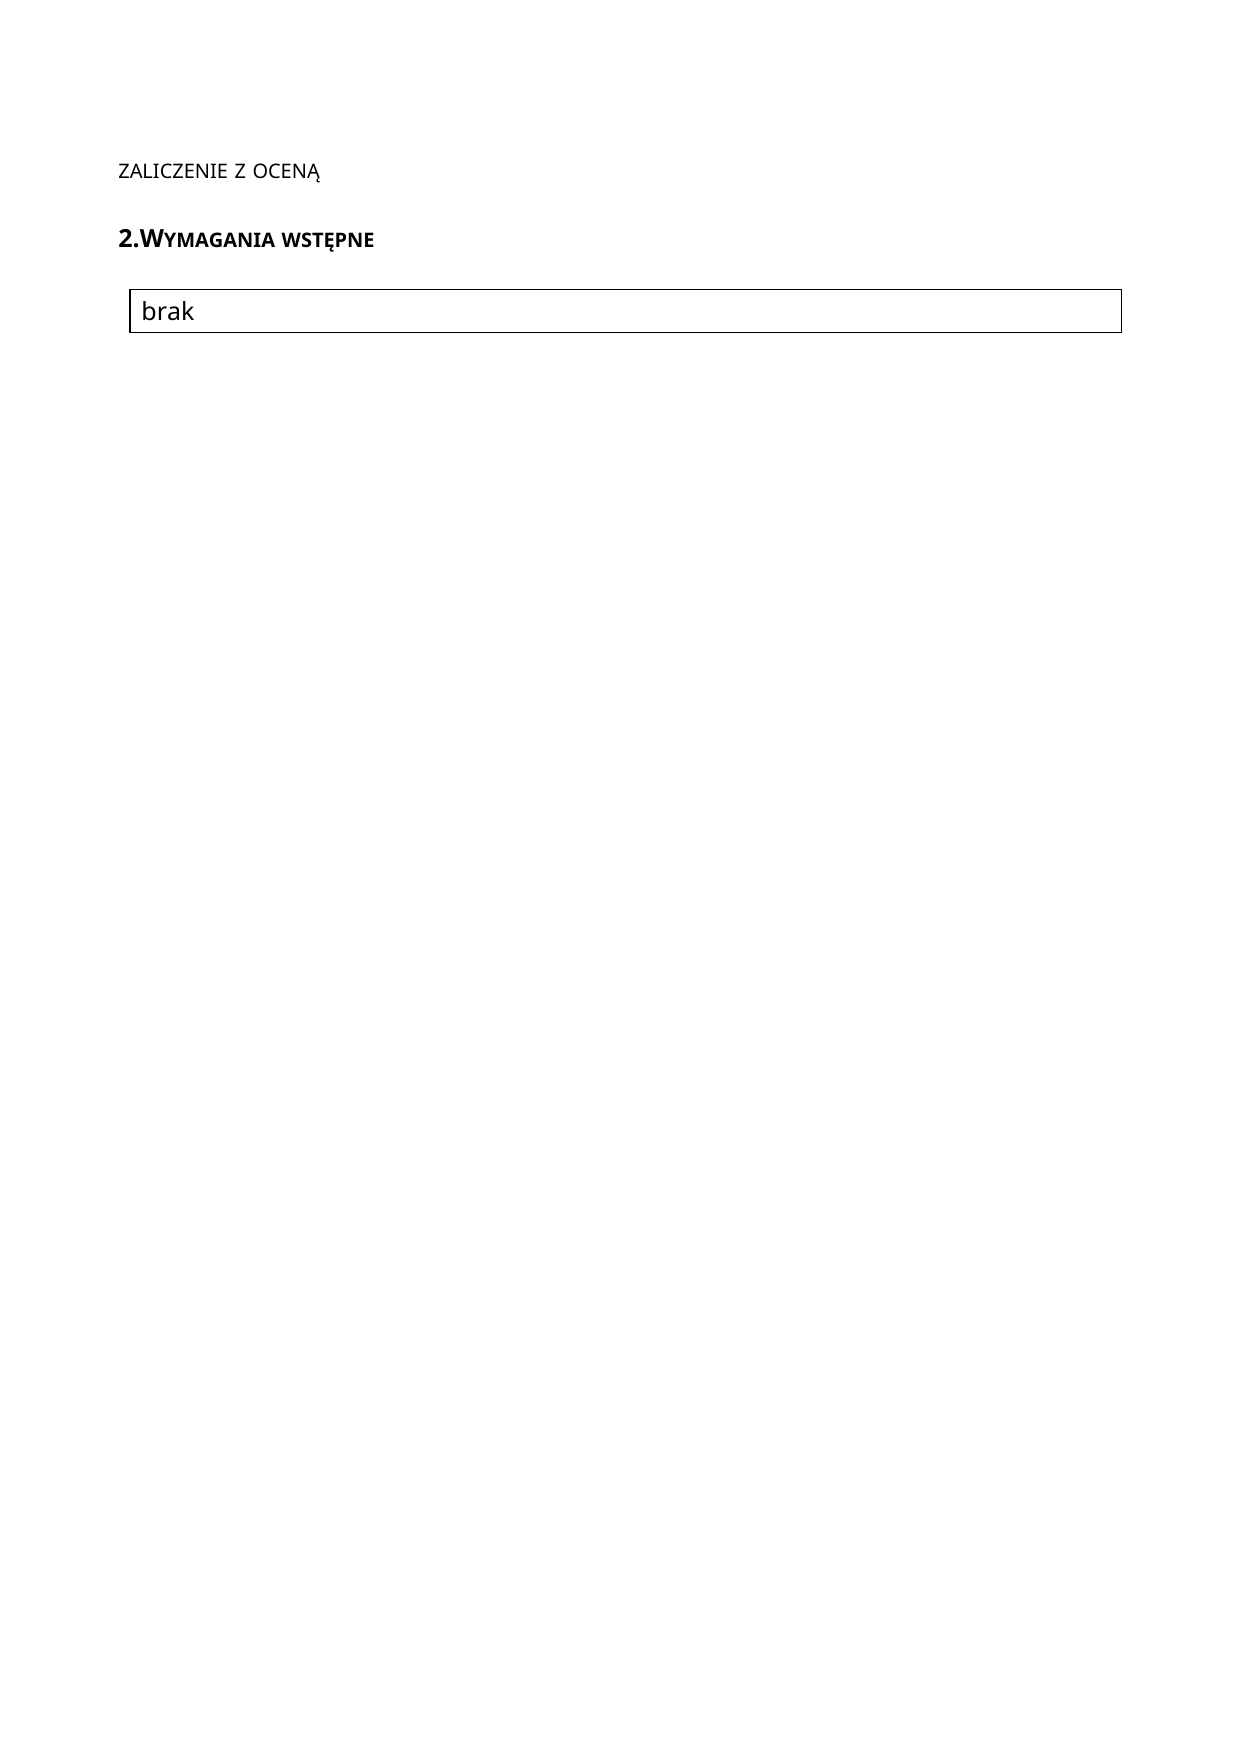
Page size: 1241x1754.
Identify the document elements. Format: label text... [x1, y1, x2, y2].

table_header brak [131, 290, 1121, 332]
text zaliczenie z oceną [118, 152, 1122, 186]
text 2.Wymagania wstępne [118, 220, 1122, 254]
